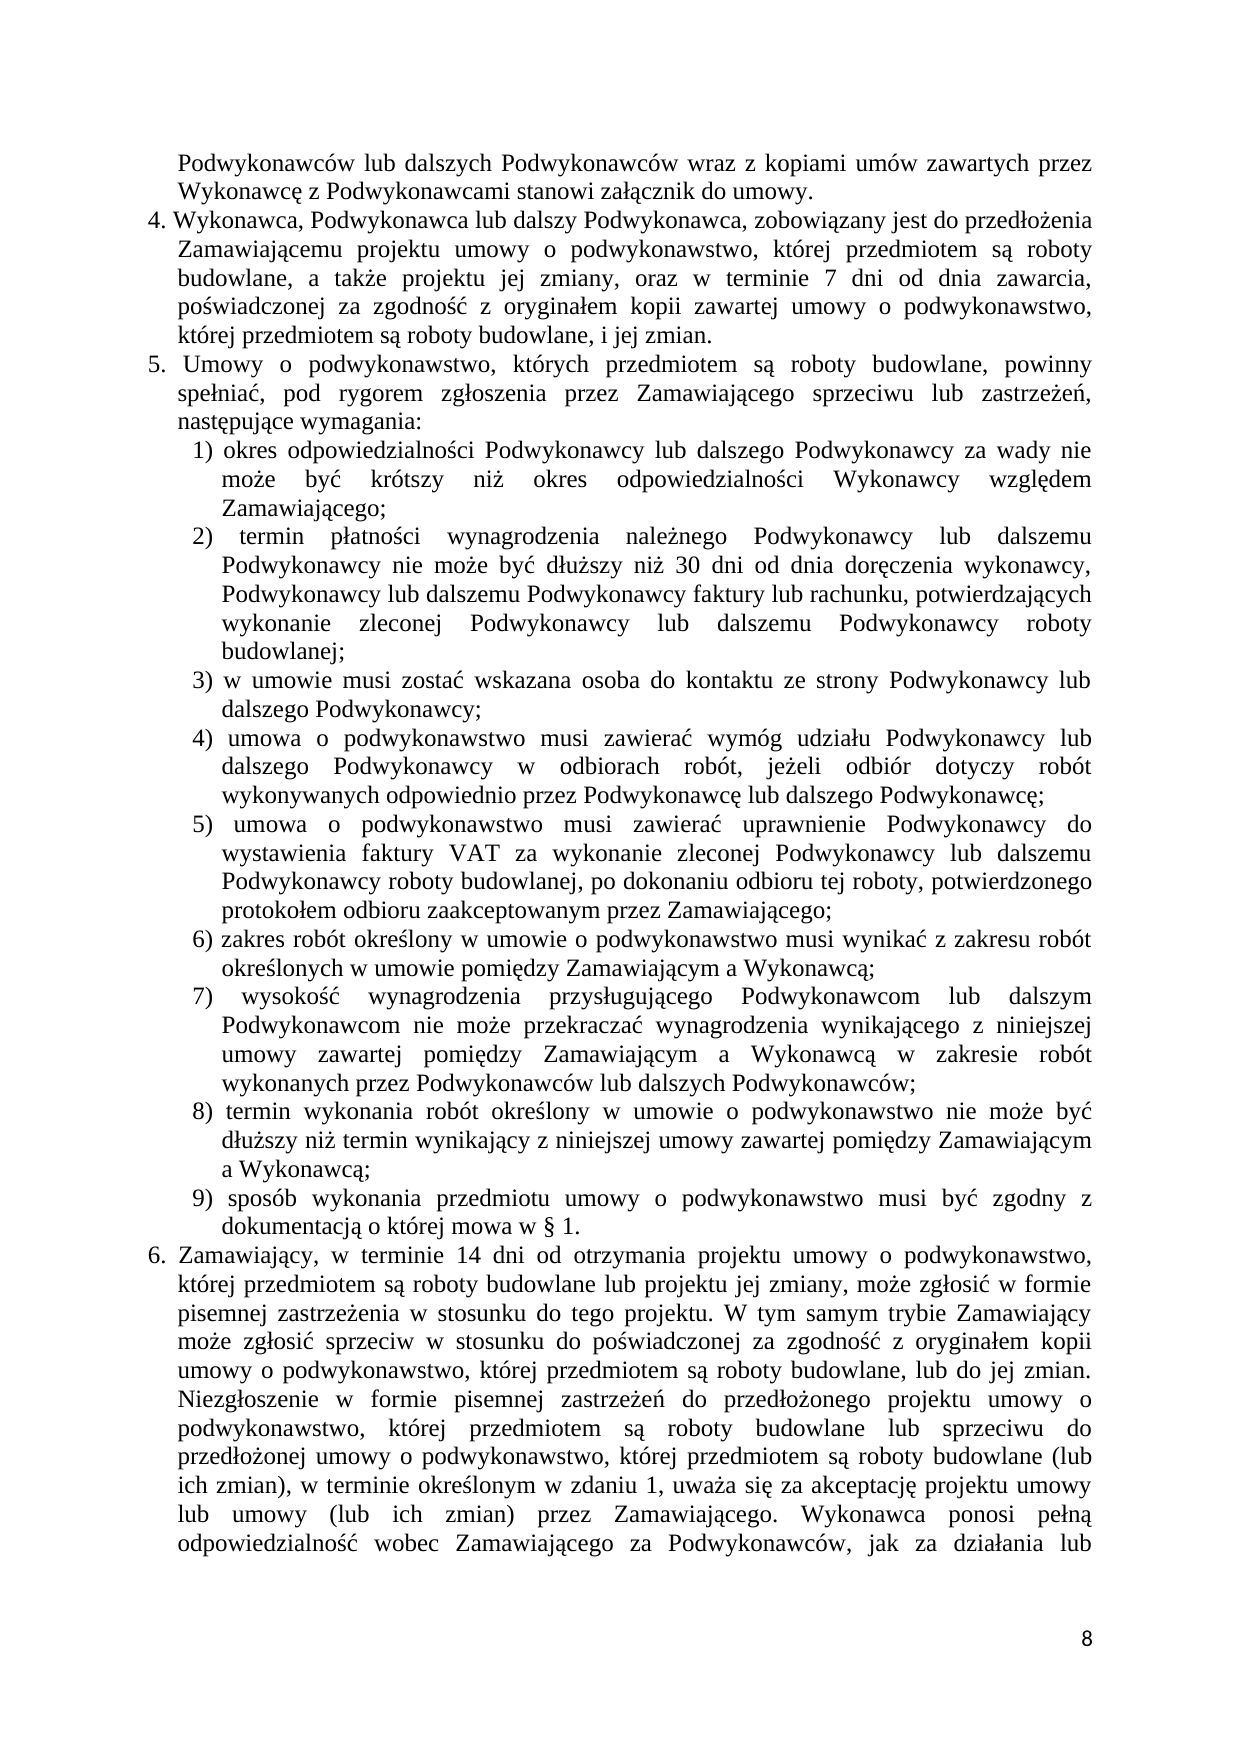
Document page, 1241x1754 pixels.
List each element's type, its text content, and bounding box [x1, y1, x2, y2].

text 5. Umowy o podwykonawstwo, których przedmiotem są roboty budowlane, powinny spełniać, pod rygorem zgłoszenia przez Zamawiającego sprzeciwu lub zastrzeżeń, następujące wymagania: [148, 349, 1093, 435]
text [148, 148, 1093, 205]
text 9) sposób wykonania przedmiotu umowy o podwykonawstwo musi być zgodny z dokumentacją o której mowa w § 1. [192, 1183, 1093, 1240]
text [148, 1240, 1093, 1556]
text 7) wysokość wynagrodzenia przysługującego Podwykonawcom lub dalszym Podwykonawcom nie może przekraczać wynagrodzenia wynikającego z niniejszej umowy zawartej pomiędzy Zamawiającym a Wykonawcą w zakresie robót wykonanych przez Podwykonawców lub dalszych Podwykonawców; [192, 981, 1093, 1096]
text 5) umowa o podwykonawstwo musi zawierać uprawnienie Podwykonawcy do wystawienia faktury VAT za wykonanie zleconej Podwykonawcy lub dalszemu Podwykonawcy roboty budowlanej, po dokonaniu odbioru tej roboty, potwierdzonego protokołem odbioru zaakceptowanym przez Zamawiającego; [192, 809, 1093, 924]
text 1) okres odpowiedzialności Podwykonawcy lub dalszego Podwykonawcy za wady nie może być krótszy niż okres odpowiedzialności Wykonawcy względem Zamawiającego; [192, 435, 1093, 521]
text 4) umowa o podwykonawstwo musi zawierać wymóg udziału Podwykonawcy lub dalszego Podwykonawcy w odbiorach robót, jeżeli odbiór dotyczy robót wykonywanych odpowiednio przez Podwykonawcę lub dalszego Podwykonawcę; [192, 723, 1093, 809]
text 6) zakres robót określony w umowie o podwykonawstwo musi wynikać z zakresu robót określonych w umowie pomiędzy Zamawiającym a Wykonawcą; [192, 924, 1093, 981]
text 4. Wykonawca, Podwykonawca lub dalszy Podwykonawca, zobowiązany jest do przedłożenia Zamawiającemu projektu umowy o podwykonawstwo, której przedmiotem są roboty budowlane, a także projektu jej zmiany, oraz w terminie 7 dni od dnia zawarcia, poświadczonej za zgodność z oryginałem kopii zawartej umowy o podwykonawstwo, której przedmiotem są roboty budowlane, i jej zmian. [148, 205, 1093, 349]
text 3) w umowie musi zostać wskazana osoba do kontaktu ze strony Podwykonawcy lub dalszego Podwykonawcy; [192, 665, 1093, 723]
text 2) termin płatności wynagrodzenia należnego Podwykonawcy lub dalszemu Podwykonawcy nie może być dłuższy niż 30 dni od dnia doręczenia wykonawcy, Podwykonawcy lub dalszemu Podwykonawcy faktury lub rachunku, potwierdzających wykonanie zleconej Podwykonawcy lub dalszemu Podwykonawcy roboty budowlanej; [192, 521, 1093, 665]
text 8) termin wykonania robót określony w umowie o podwykonawstwo nie może być dłuższy niż termin wynikający z niniejszej umowy zawartej pomiędzy Zamawiającym a Wykonawcą; [192, 1096, 1093, 1183]
